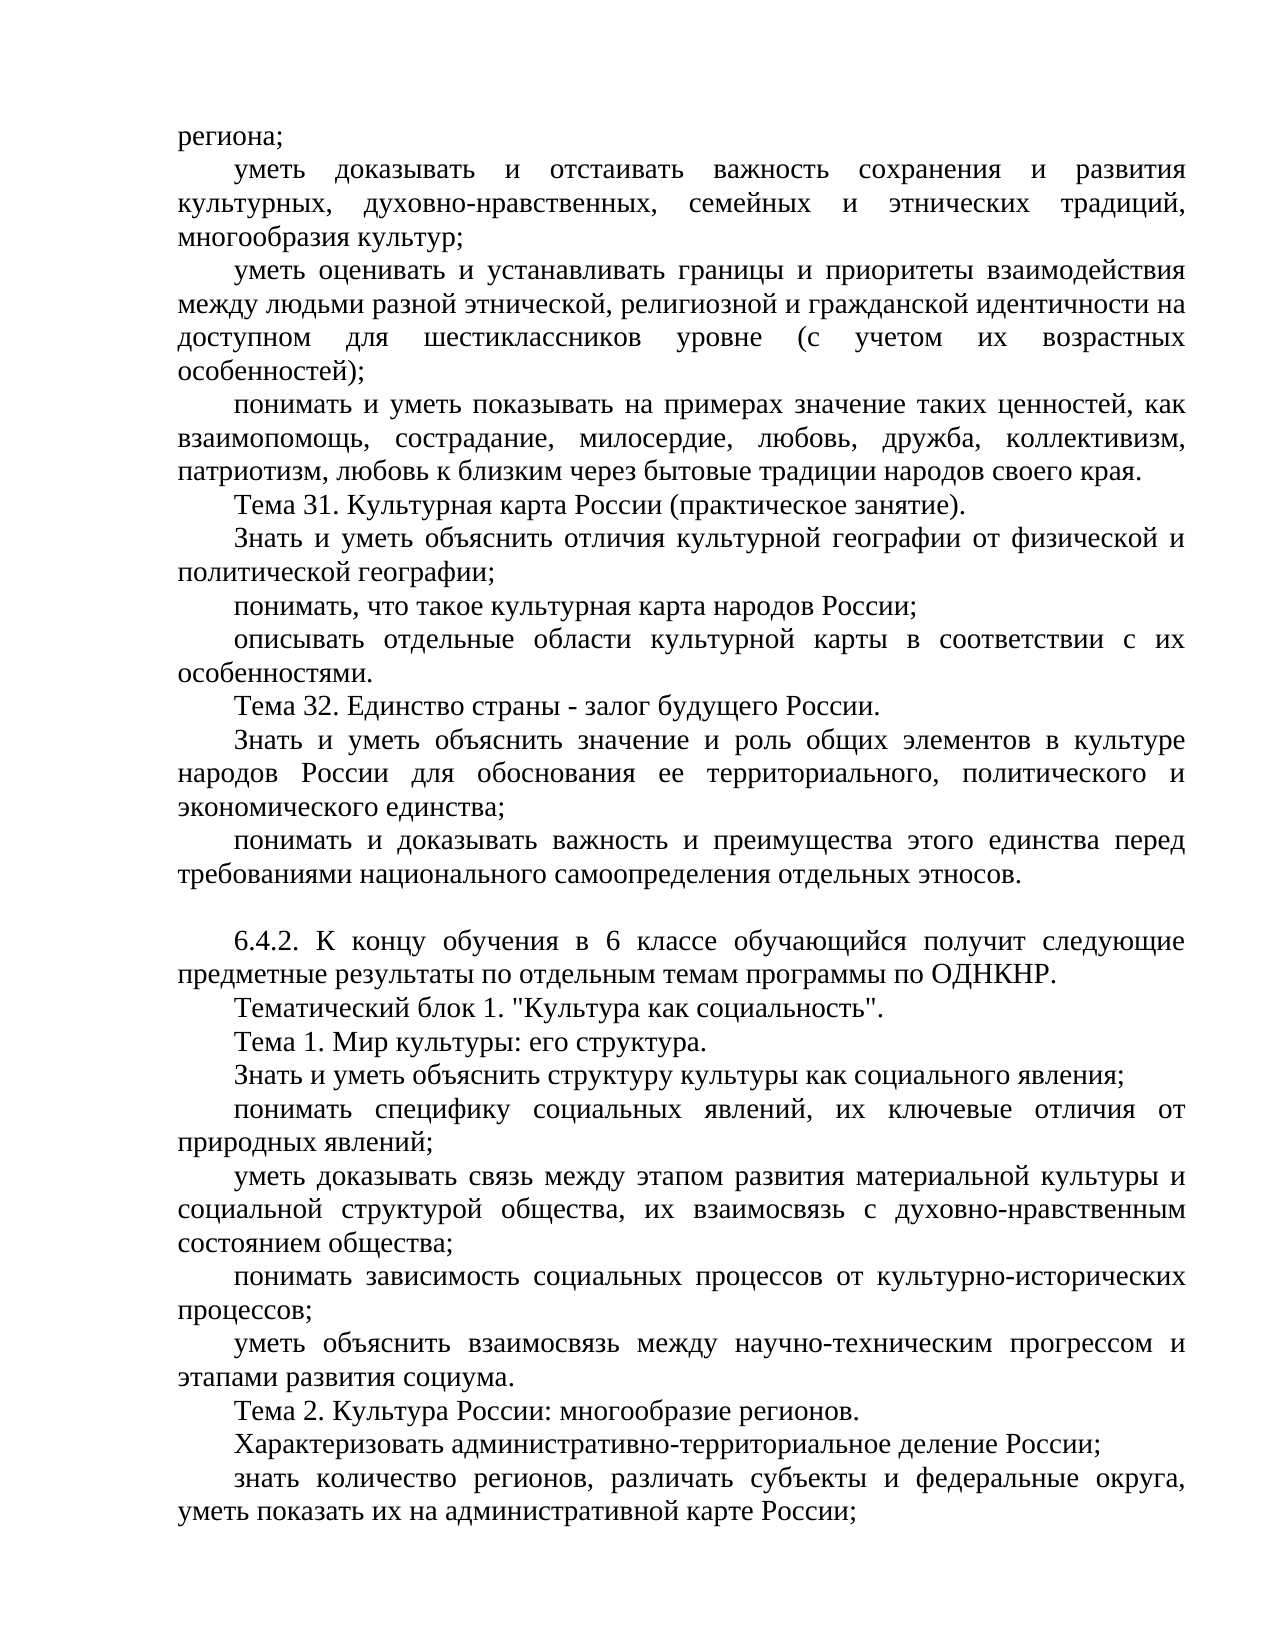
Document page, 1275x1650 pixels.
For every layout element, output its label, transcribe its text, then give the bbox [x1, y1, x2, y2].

text Характеризовать административно-территориальное деление России; [177, 1426, 1186, 1460]
text Тема 1. Мир культуры: его структура. [177, 1024, 1186, 1057]
text Знать и уметь объяснить значение и роль общих элементов в культуре народов России для обоснования ее территориального, политического и экономического единства; [177, 722, 1186, 822]
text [177, 118, 1186, 152]
text уметь объяснить взаимосвязь между научно-техническим прогрессом и этапами развития социума. [177, 1326, 1186, 1393]
text уметь доказывать и отстаивать важность сохранения и развития культурных, духовно-нравственных, семейных и этнических традиций, многообразия культур; [177, 152, 1186, 252]
text Знать и уметь объяснить отличия культурной географии от физической и политической географии; [177, 521, 1186, 588]
text знать количество регионов, различать субъекты и федеральные округа, уметь показать их на административной карте России; [177, 1460, 1186, 1527]
text 6.4.2. К концу обучения в 6 классе обучающийся получит следующие предметные результаты по отдельным темам программы по ОДНКНР. [177, 923, 1186, 990]
text Знать и уметь объяснить структуру культуры как социального явления; [177, 1057, 1186, 1091]
text понимать, что такое культурная карта народов России; [177, 588, 1186, 621]
text уметь доказывать связь между этапом развития материальной культуры и социальной структурой общества, их взаимосвязь с духовно-нравственным состоянием общества; [177, 1158, 1186, 1258]
text понимать и доказывать важность и преимущества этого единства перед требованиями национального самоопределения отдельных этносов. [177, 822, 1186, 889]
text Тема 31. Культурная карта России (практическое занятие). [177, 487, 1186, 521]
text понимать зависимость социальных процессов от культурно-исторических процессов; [177, 1258, 1186, 1326]
text понимать и уметь показывать на примерах значение таких ценностей, как взаимопомощь, сострадание, милосердие, любовь, дружба, коллективизм, патриотизм, любовь к близким через бытовые традиции народов своего края. [177, 386, 1186, 487]
text Тематический блок 1. "Культура как социальность". [177, 990, 1186, 1024]
text уметь оценивать и устанавливать границы и приоритеты взаимодействия между людьми разной этнической, религиозной и гражданской идентичности на доступном для шестиклассников уровне (с учетом их возрастных особенностей); [177, 252, 1186, 386]
text понимать специфику социальных явлений, их ключевые отличия от природных явлений; [177, 1091, 1186, 1158]
text Тема 2. Культура России: многообразие регионов. [177, 1393, 1186, 1426]
text Тема 32. Единство страны - залог будущего России. [177, 688, 1186, 722]
text описывать отдельные области культурной карты в соответствии с их особенностями. [177, 621, 1186, 688]
